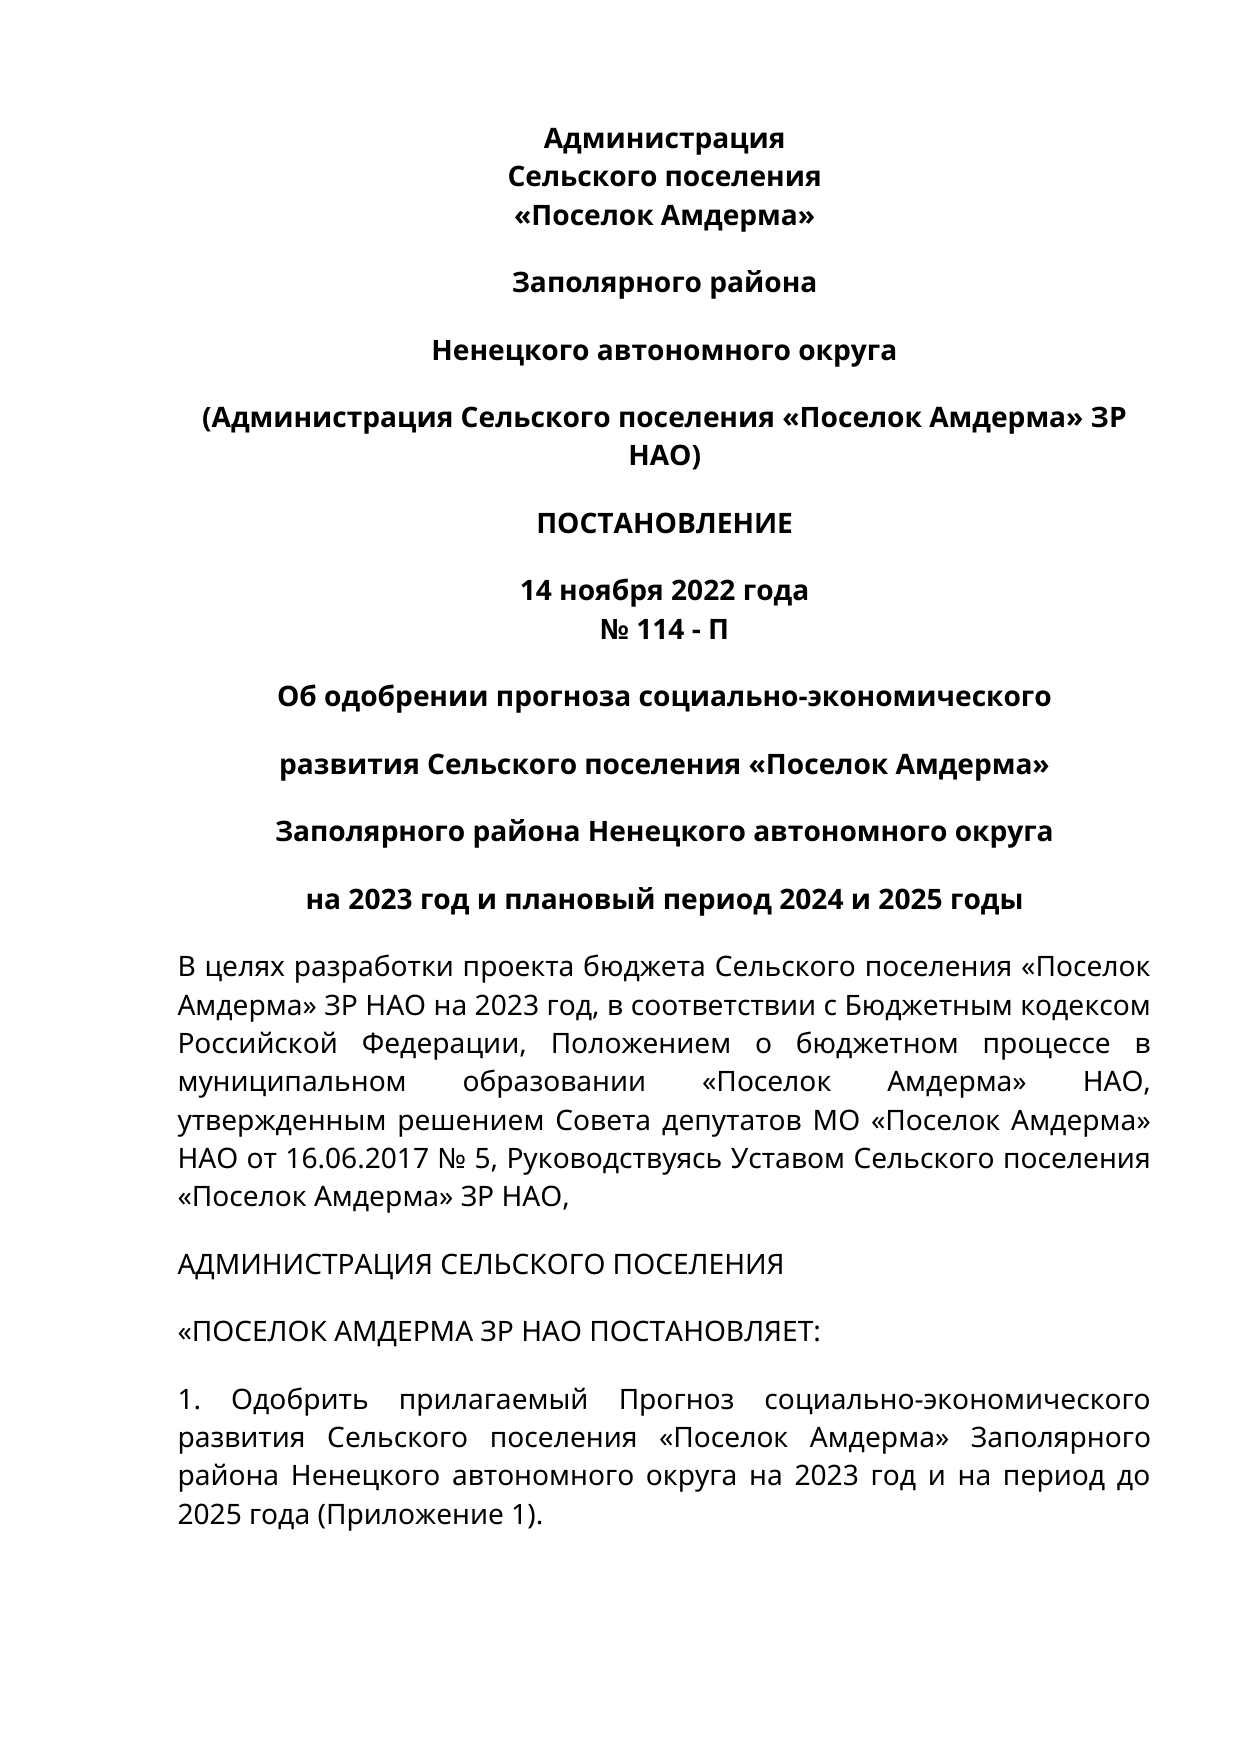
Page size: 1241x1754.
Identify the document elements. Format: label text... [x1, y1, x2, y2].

text Администрация Сельского поселения «Поселок Амдерма» [177, 118, 1152, 233]
text Об одобрении прогноза социально-экономического [177, 676, 1152, 715]
text Заполярного района [177, 262, 1152, 301]
text Ненецкого автономного округа [177, 330, 1152, 368]
text Заполярного района Ненецкого автономного округа [177, 811, 1152, 850]
text на 2023 год и плановый период 2024 и 2025 годы [177, 879, 1152, 917]
text ПОСТАНОВЛЕНИЕ [177, 503, 1152, 541]
text развития Сельского поселения «Поселок Амдерма» [177, 744, 1152, 782]
text «ПОСЕЛОК АМДЕРМА ЗР НАО ПОСТАНОВЛЯЕТ: [177, 1311, 1152, 1350]
text В целях разработки проекта бюджета Сельского поселения «Поселок Амдерма» ЗР НАО на 2023 год, в соответствии с Бюджетным кодексом Российской Федерации, Положением о бюджетном процессе в муниципальном образовании «Поселок Амдерма» НАО, утвержденным решением Совета депутатов МО «Поселок Амдерма» НАО от 16.06.2017 № 5, Руководствуясь Уставом Сельского поселения «Поселок Амдерма» ЗР НАО, [177, 946, 1152, 1215]
text АДМИНИСТРАЦИЯ СЕЛЬСКОГО ПОСЕЛЕНИЯ [177, 1244, 1152, 1282]
text (Администрация Сельского поселения «Поселок Амдерма» ЗР НАО) [177, 397, 1152, 474]
text 1. Одобрить прилагаемый Прогноз социально-экономического развития Сельского поселения «Поселок Амдерма» Заполярного района Ненецкого автономного округа на 2023 год и на период до 2025 года (Приложение 1). [177, 1379, 1152, 1532]
text 14 ноября 2022 года № 114 - П [177, 571, 1152, 647]
